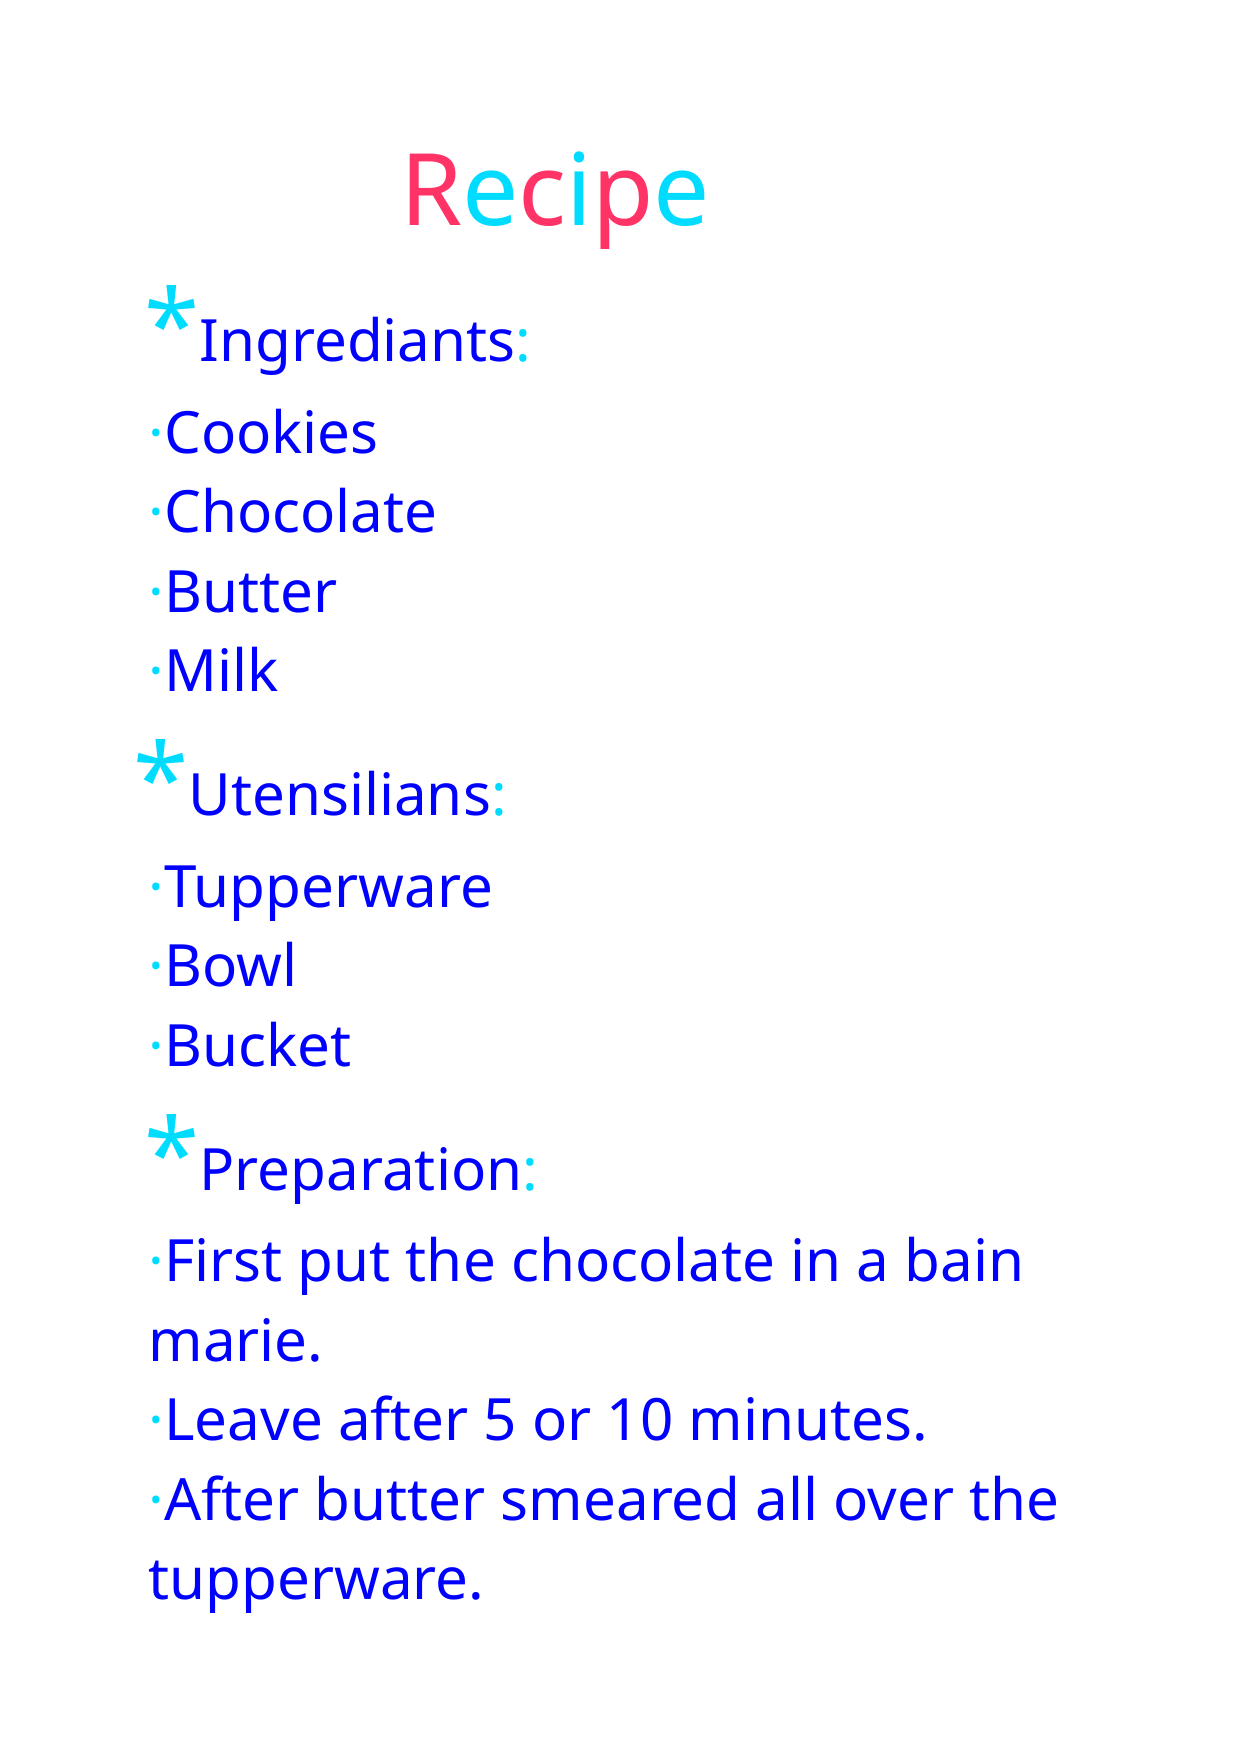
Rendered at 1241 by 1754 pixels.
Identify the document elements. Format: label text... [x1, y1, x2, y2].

text ·Bucket [118, 1004, 1122, 1083]
text *Utensilians: [118, 708, 1122, 845]
text tupperware. [118, 1537, 1122, 1617]
text ·Chocolate [118, 470, 1122, 549]
text *Preparation: [118, 1083, 1122, 1219]
text ·Cookies [118, 391, 1122, 470]
text ·Butter [118, 549, 1122, 629]
text ·Leave after 5 or 10 minutes. [118, 1378, 1122, 1458]
text ·After butter smeared all over the [118, 1458, 1122, 1537]
text Recipe [118, 118, 1122, 254]
text ·Tupperware [118, 845, 1122, 924]
text marie. [118, 1299, 1122, 1378]
text ·Milk [118, 629, 1122, 708]
text ·First put the chocolate in a bain [118, 1219, 1122, 1299]
text *Ingrediants: [118, 254, 1122, 391]
text ·Bowl [118, 924, 1122, 1004]
